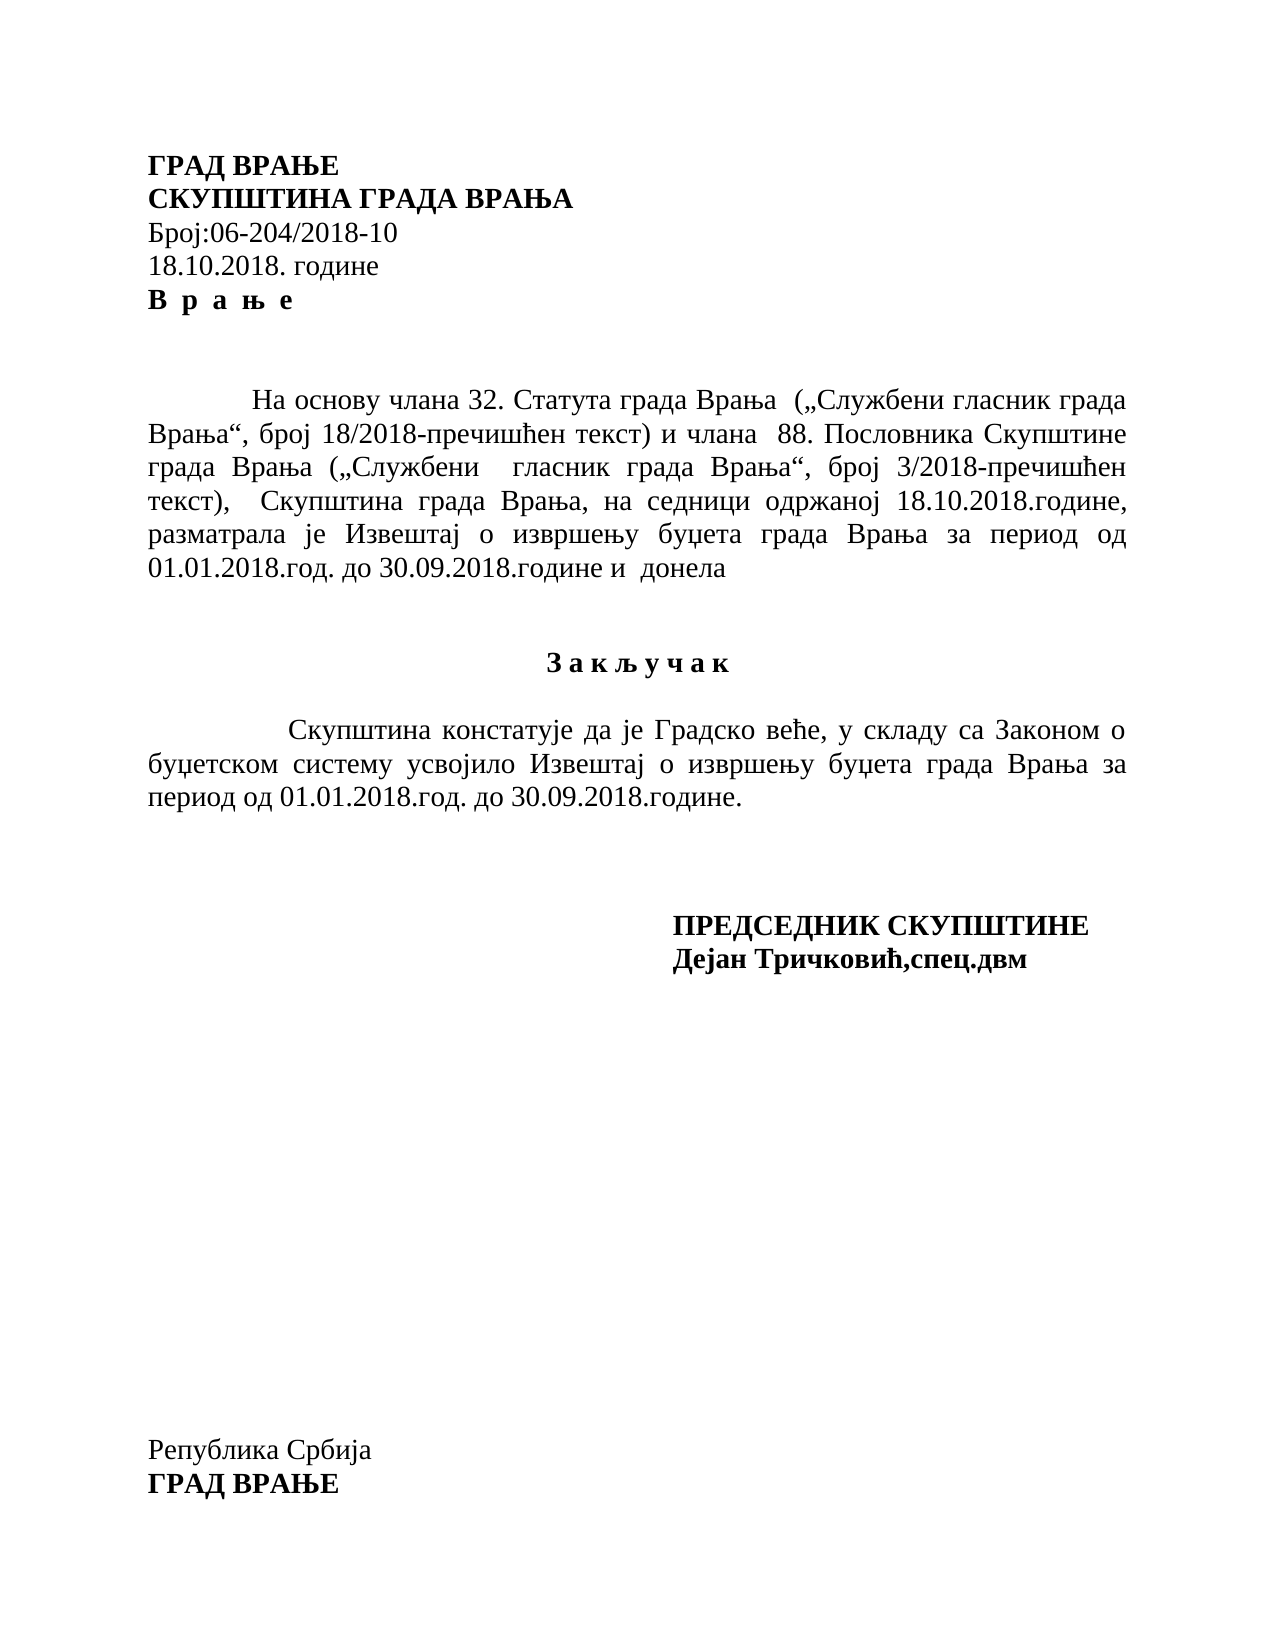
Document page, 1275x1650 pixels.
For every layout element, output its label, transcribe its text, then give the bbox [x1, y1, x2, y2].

text З а к љ у ч а к [148, 645, 1127, 679]
text СКУПШТИНА ГРАДА ВРАЊА [148, 181, 1127, 215]
text Република Србија [148, 1432, 1127, 1466]
text В р а њ е [148, 282, 1127, 315]
text 18.10.2018. године [148, 248, 1127, 282]
text Скупштина констатује да је Градско веће, у складу са Законом о буџетском систему усвојило Извештај о извршењу буџета града Врања за период од 01.01.2018.год. до 30.09.2018.године. [148, 712, 1127, 813]
text Број:06-204/2018-10 [148, 215, 1127, 248]
text ГРАД ВРАЊЕ [148, 148, 1127, 181]
text На основу члана 32. Статута града Врања („Службени гласник града Врања“, број 18/2018-пречишћен текст) и члана 88. Пословника Скупштине града Врања („Службени гласник града Врања“, број 3/2018-пречишћен текст), Скупштина града Врања, на седници одржаној 18.10.2018.године, разматрала је Извештај о извршењу буџета града Врања за период од 01.01.2018.год. до 30.09.2018.године и донела [148, 382, 1127, 584]
text Дејан Тричковић,спец.двм [148, 942, 1127, 975]
text ПРЕДСЕДНИК СКУПШТИНЕ [148, 908, 1127, 942]
text ГРАД ВРАЊЕ [148, 1466, 1127, 1499]
